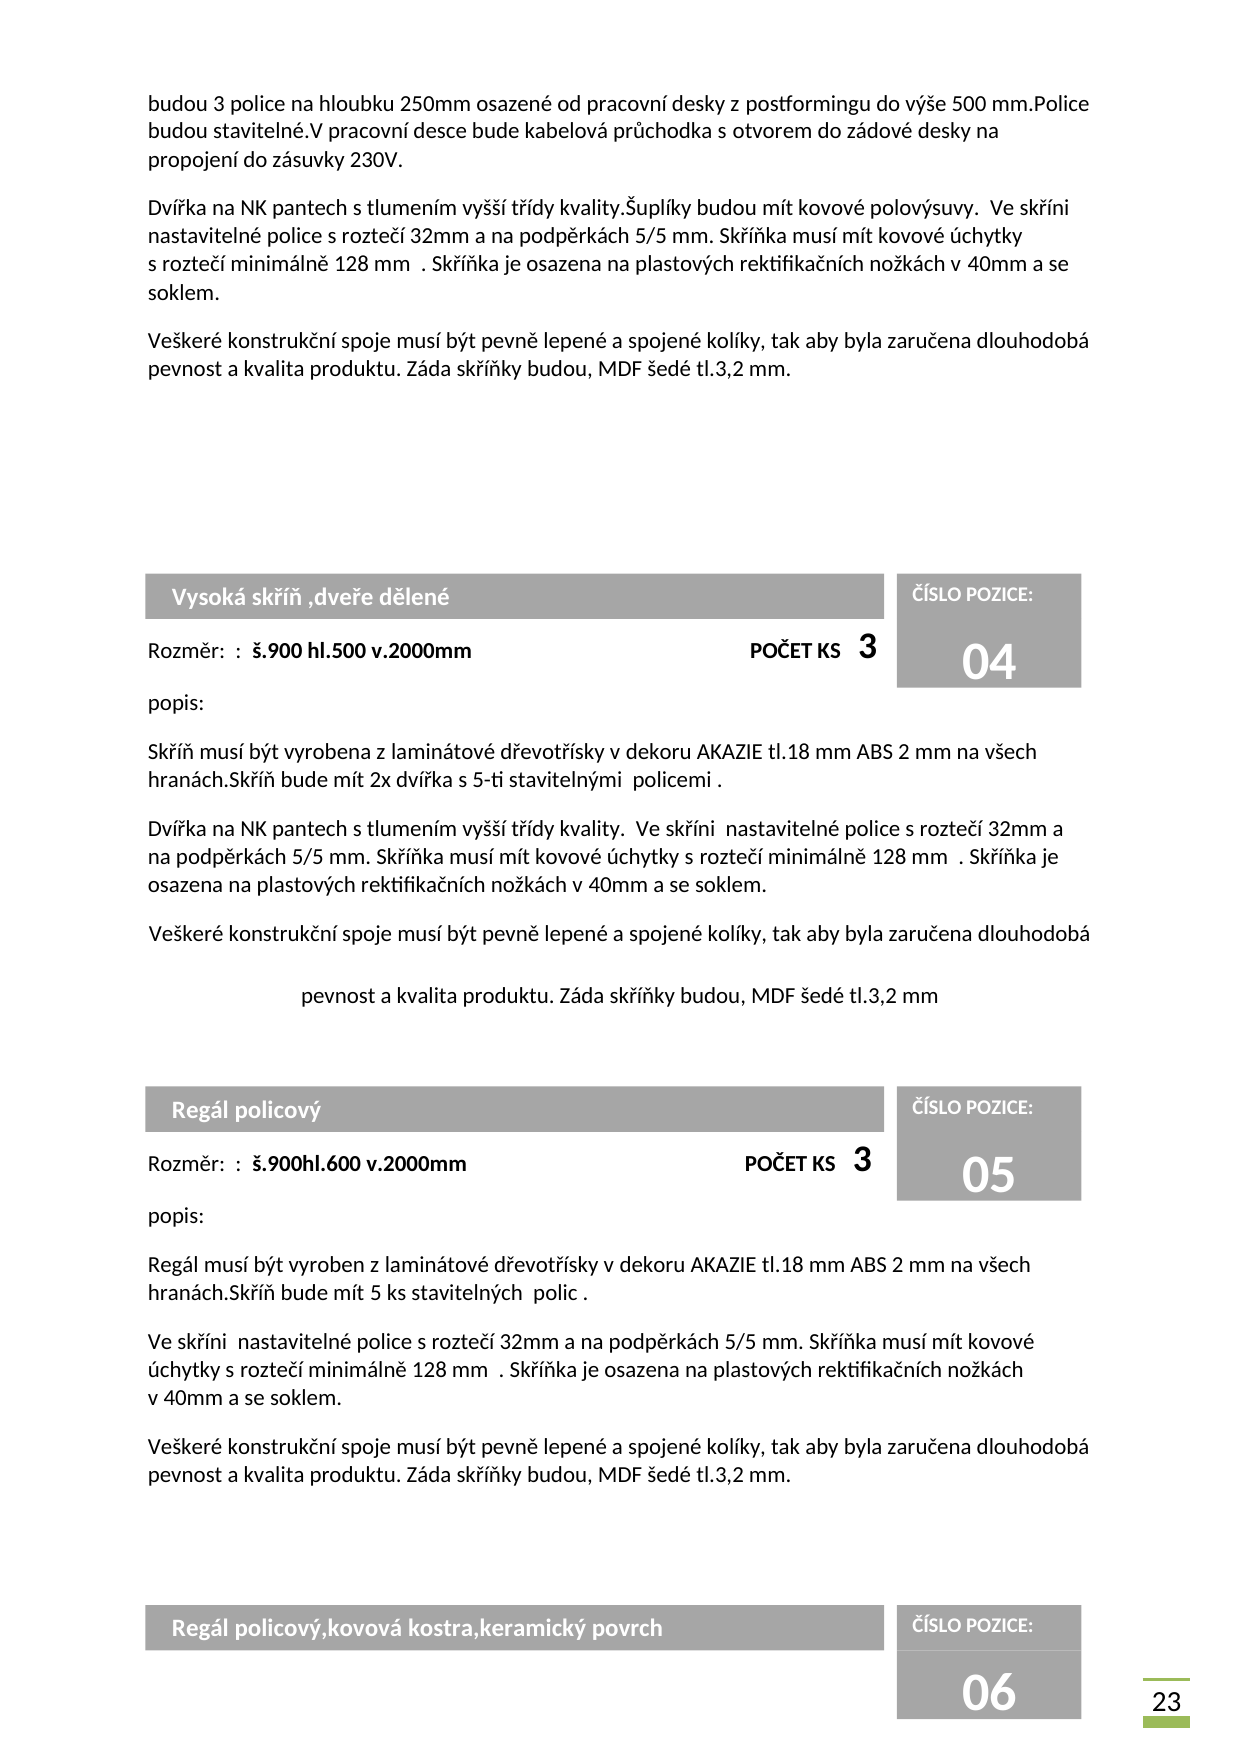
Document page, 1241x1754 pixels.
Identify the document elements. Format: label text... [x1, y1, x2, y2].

text popis: [148, 1201, 1092, 1229]
text Dvířka na NK pantech s tlumením vyšší třídy kvality. Ve skříni nastavitelné police s roztečí 32mm a na podpěrkách 5/5 mm. Skříňka musí mít kovové úchytky s roztečí minimálně 128 mm . Skříňka je osazena na plastových rektifikačních nožkách v 40mm a se soklem. [148, 814, 1092, 898]
text popis: [148, 688, 1092, 716]
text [148, 89, 1092, 173]
text Rozměr: : š.900hl.600 v.2000mm POČET KS 3 [148, 1134, 896, 1180]
text Veškeré konstrukční spoje musí být pevně lepené a spojené kolíky, tak aby byla zaručena dlouhodobá pevnost a kvalita produktu. Záda skříňky budou, MDF šedé tl.3,2 mm [148, 919, 1092, 1018]
text Regál musí být vyroben z laminátové dřevotřísky v dekoru AKAZIE tl.18 mm ABS 2 mm na všech hranách.Skříň bude mít 5 ks stavitelných polic . [148, 1250, 1092, 1306]
text Rozměr: : š.900 hl.500 v.2000mm POČET KS 3 [148, 622, 896, 667]
text Veškeré konstrukční spoje musí být pevně lepené a spojené kolíky, tak aby byla zaručena dlouhodobá pevnost a kvalita produktu. Záda skříňky budou, MDF šedé tl.3,2 mm. [148, 326, 1092, 382]
text Skříň musí být vyrobena z laminátové dřevotřísky v dekoru AKAZIE tl.18 mm ABS 2 mm na všech hranách.Skříň bude mít 2x dvířka s 5-ti stavitelnými policemi . [148, 737, 1092, 793]
text Veškeré konstrukční spoje musí být pevně lepené a spojené kolíky, tak aby byla zaručena dlouhodobá pevnost a kvalita produktu. Záda skříňky budou, MDF šedé tl.3,2 mm. [148, 1432, 1092, 1488]
text Ve skříni nastavitelné police s roztečí 32mm a na podpěrkách 5/5 mm. Skříňka musí mít kovové úchytky s roztečí minimálně 128 mm . Skříňka je osazena na plastových rektifikačních nožkách v 40mm a se soklem. [148, 1327, 1092, 1411]
text Dvířka na NK pantech s tlumením vyšší třídy kvality.Šuplíky budou mít kovové polovýsuvy. Ve skříni nastavitelné police s roztečí 32mm a na podpěrkách 5/5 mm. Skříňka musí mít kovové úchytky s roztečí minimálně 128 mm . Skříňka je osazena na plastových rektifikačních nožkách v 40mm a se soklem. [148, 193, 1092, 306]
